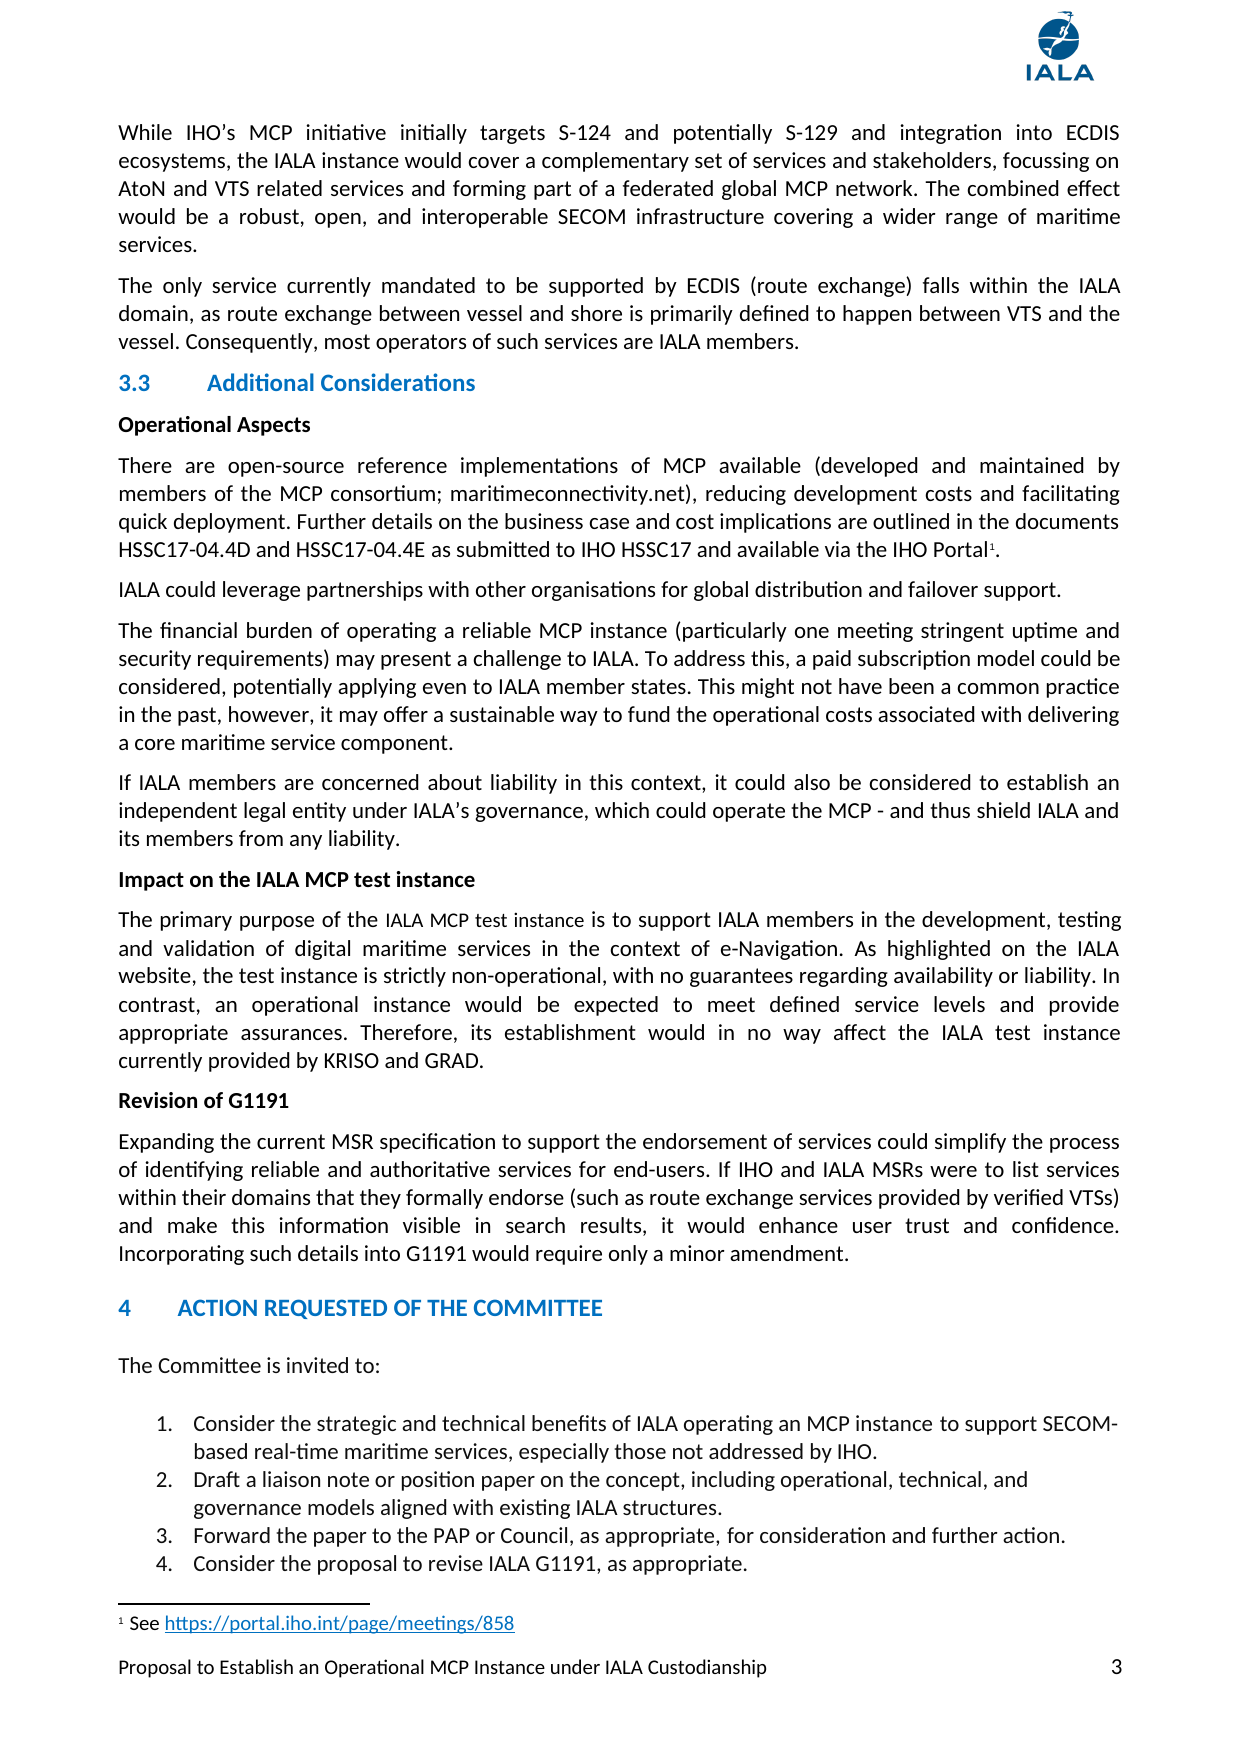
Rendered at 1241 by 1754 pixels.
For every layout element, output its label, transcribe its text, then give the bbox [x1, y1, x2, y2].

text Revision of G1191 [118, 1086, 1122, 1114]
text Expanding the current MSR specification to support the endorsement of services could simplify the process of identifying reliable and authoritative services for end-users. If IHO and IALA MSRs were to list services within their domains that they formally endorse (such as route exchange services provided by verified VTSs) and make this information visible in search results, it would enhance user trust and confidence. Incorporating such details into G1191 would require only a minor amendment. [118, 1127, 1122, 1267]
subtitle Action requested of the Committee [118, 1292, 1122, 1322]
picture [1011, 3, 1106, 96]
subtitle Additional Considerations [118, 367, 1122, 398]
text The primary purpose of the IALA MCP test instance is to support IALA members in the development, testing and validation of digital maritime services in the context of e-Navigation. As highlighted on the IALA website, the test instance is strictly non-operational, with no guarantees regarding availability or liability. In contrast, an operational instance would be expected to meet defined service levels and provide appropriate assurances. Therefore, its establishment would in no way affect the IALA test instance currently provided by KRISO and GRAD. [118, 906, 1122, 1074]
text Operational Aspects [118, 410, 1122, 438]
list Consider the strategic and technical benefits of IALA operating an MCP instance to support SECOM-based real-time maritime services, especially those not addressed by IHO. [156, 1409, 1122, 1465]
text The Committee is invited to: [118, 1352, 1122, 1379]
text The financial burden of operating a reliable MCP instance (particularly one meeting stringent uptime and security requirements) may present a challenge to IALA. To address this, a paid subscription model could be considered, potentially applying even to IALA member states. This might not have been a common practice in the past, however, it may offer a sustainable way to fund the operational costs associated with delivering a core maritime service component. [118, 616, 1122, 756]
text Impact on the IALA MCP test instance [118, 865, 1122, 893]
text While IHO’s MCP initiative initially targets S-124 and potentially S-129 and integration into ECDIS ecosystems, the IALA instance would cover a complementary set of services and stakeholders, focussing on AtoN and VTS related services and forming part of a federated global MCP network. The combined effect would be a robust, open, and interoperable SECOM infrastructure covering a wider range of maritime services. [118, 118, 1122, 258]
list Draft a liaison note or position paper on the concept, including operational, technical, and governance models aligned with existing IALA structures. [156, 1465, 1122, 1521]
text IALA could leverage partnerships with other organisations for global distribution and failover support. [118, 575, 1122, 603]
list Forward the paper to the PAP or Council, as appropriate, for consideration and further action. [156, 1521, 1122, 1549]
text If IALA members are concerned about liability in this context, it could also be considered to establish an independent legal entity under IALA’s governance, which could operate the MCP - and thus shield IALA and its members from any liability. [118, 768, 1122, 853]
list Consider the proposal to revise IALA G1191, as appropriate. [156, 1549, 1122, 1577]
text There are open-source reference implementations of MCP available (developed and maintained by members of the MCP consortium; maritimeconnectivity.net), reducing development costs and facilitating quick deployment. Further details on the business case and cost implications are outlined in the documents HSSC17-04.4D and HSSC17-04.4E as submitted to IHO HSSC17 and available via the IHO Portal. [118, 451, 1122, 563]
text The only service currently mandated to be supported by ECDIS (route exchange) falls within the IALA domain, as route exchange between vessel and shore is primarily defined to happen between VTS and the vessel. Consequently, most operators of such services are IALA members. [118, 271, 1122, 355]
